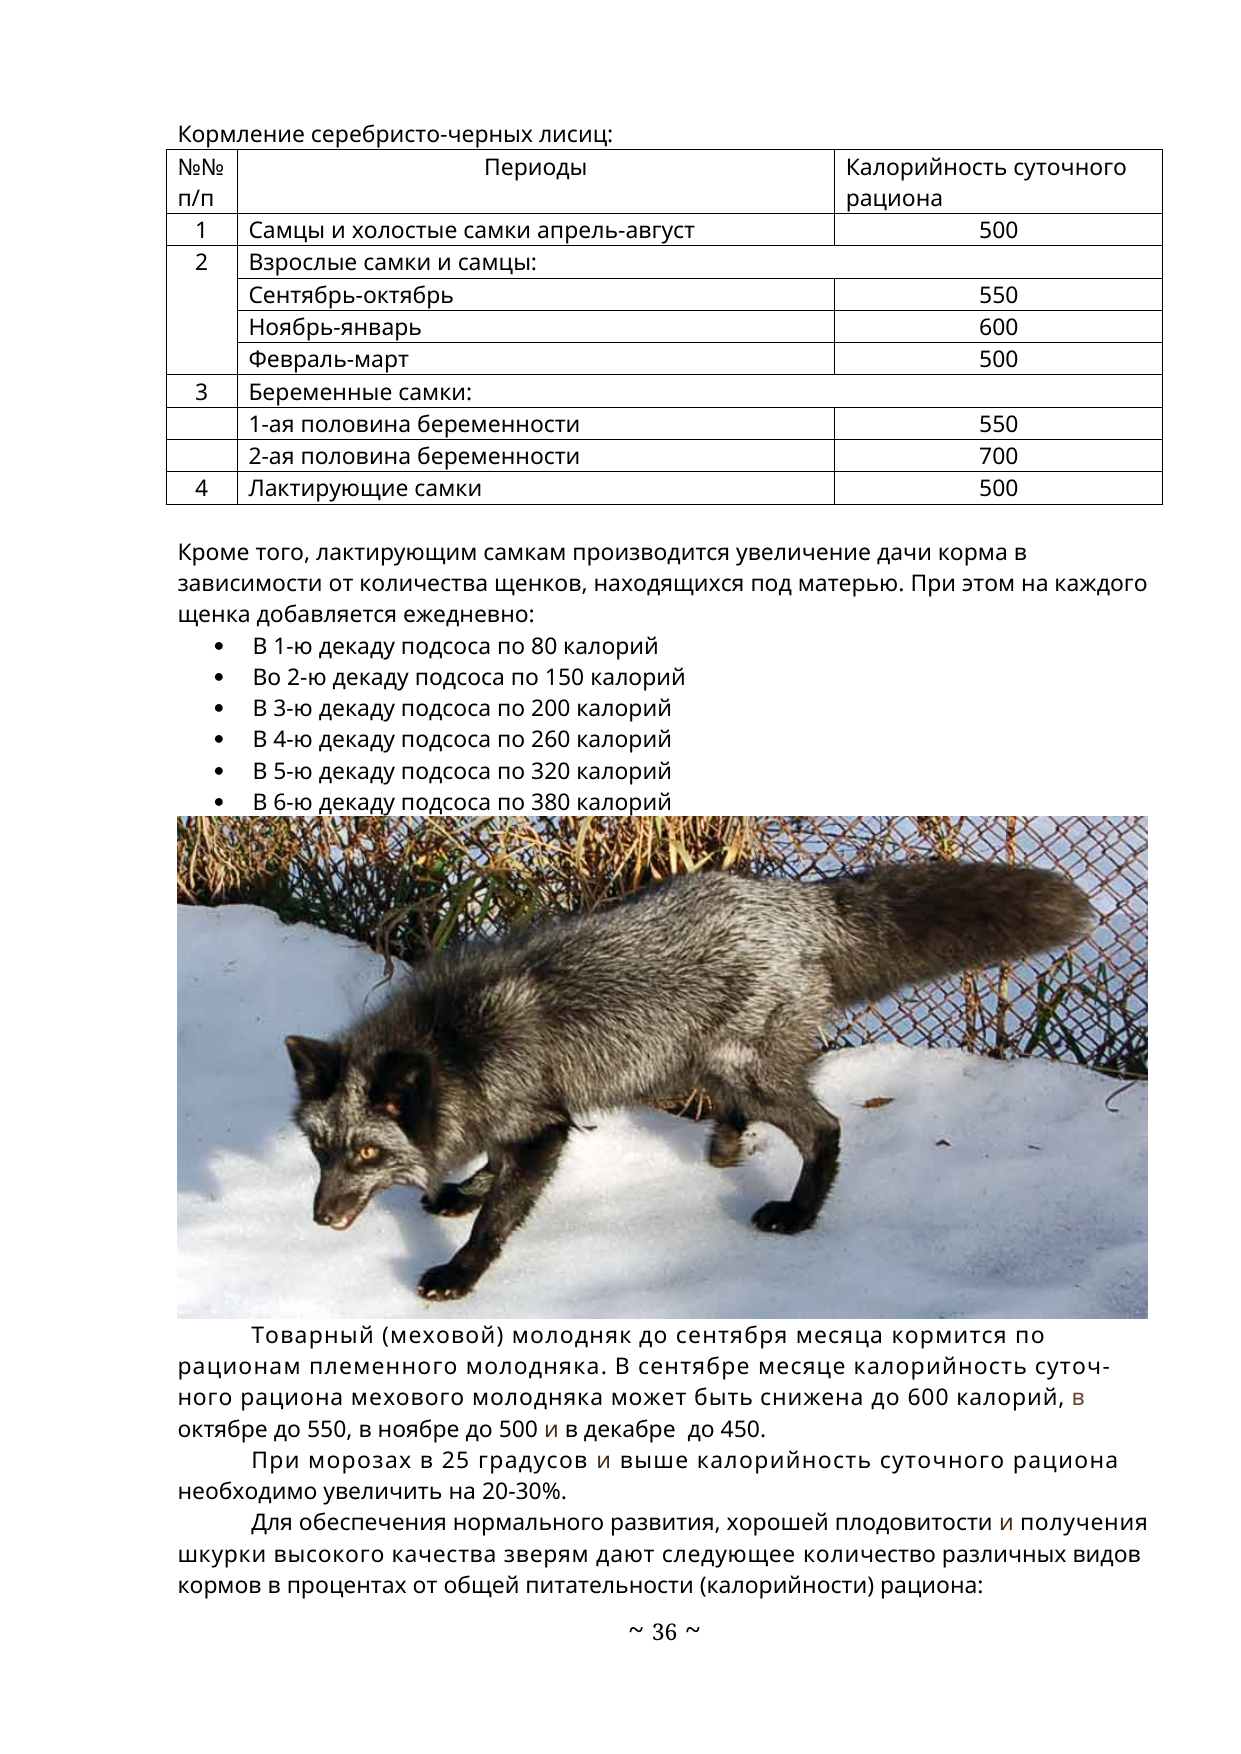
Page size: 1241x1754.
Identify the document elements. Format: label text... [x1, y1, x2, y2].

table_cell Лактирующие самки [238, 472, 834, 503]
list В 1-ю декаду подсоса по 80 калорий [215, 629, 1152, 661]
table_cell 550 [835, 279, 1162, 310]
list В 5-ю декаду подсоса по 320 калорий [215, 754, 1152, 786]
text Кормление серебристо-черных лисиц: [177, 118, 1152, 149]
table_cell Сентябрь-октябрь [238, 279, 834, 310]
table_cell 1-ая половина беременности [238, 408, 834, 439]
table_cell Ноябрь-январь [238, 311, 834, 342]
table_cell 550 [835, 408, 1162, 439]
table_cell 1 [167, 214, 237, 245]
table_cell 600 [835, 311, 1162, 342]
table_cell 2-ая половина беременности [238, 440, 834, 471]
table_cell 4 [167, 472, 237, 503]
text Кроме того, лактирующим самкам производится увеличение дачи корма в зависимости от количества щенков, находящихся под матерью. При этом на каждого щенка добавляется ежедневно: [177, 536, 1152, 629]
table_cell [167, 440, 237, 471]
table_cell [167, 408, 237, 439]
table_cell Самцы и холостые самки апрель-август [238, 214, 834, 245]
table_cell 700 [835, 440, 1162, 471]
picture [177, 816, 1148, 1319]
table_cell 500 [835, 472, 1162, 503]
table_header Периоды [238, 150, 834, 213]
text Для обеспечения нормального развития, хорошей плодовитости и получения шкурки высокого качества зверям дают следующее количество различных видов кормов в процентах от общей питательности (калорийности) рациона: [177, 1506, 1152, 1600]
text Товарный (меховой) молодняк до сентября месяца кормится по рационам племенного молодняка. B сентябре месяце калорийность суточного рациона мехового молодняка может быть снижена дo 600 калорий, в октябре до 550, в ноябре до 500 и в декабре до 450. [177, 1319, 1152, 1444]
table_cell Взрослые самки и самцы: [238, 246, 1162, 277]
table_cell Беременные самки: [238, 375, 1162, 407]
table_cell 500 [835, 214, 1162, 245]
table_cell 500 [835, 343, 1162, 374]
table_cell Февраль-март [238, 343, 834, 374]
list В 3-ю декаду подсоса по 200 калорий [215, 692, 1152, 723]
table_header №№ п/п [167, 150, 237, 213]
table_cell 3 [167, 375, 237, 407]
table_cell 2 [167, 246, 237, 374]
list В 4-ю декаду подсоса по 260 калорий [215, 723, 1152, 754]
table_header Калорийность суточного рациона [835, 150, 1162, 213]
list В 6-ю декаду подсоса по 380 калорий [215, 786, 1152, 817]
text При морозах в 25 градусов и выше калорийность суточного рациона необходимо увеличить нa 20-30%. [177, 1444, 1152, 1506]
list Во 2-ю декаду подсоса по 150 калорий [215, 661, 1152, 692]
